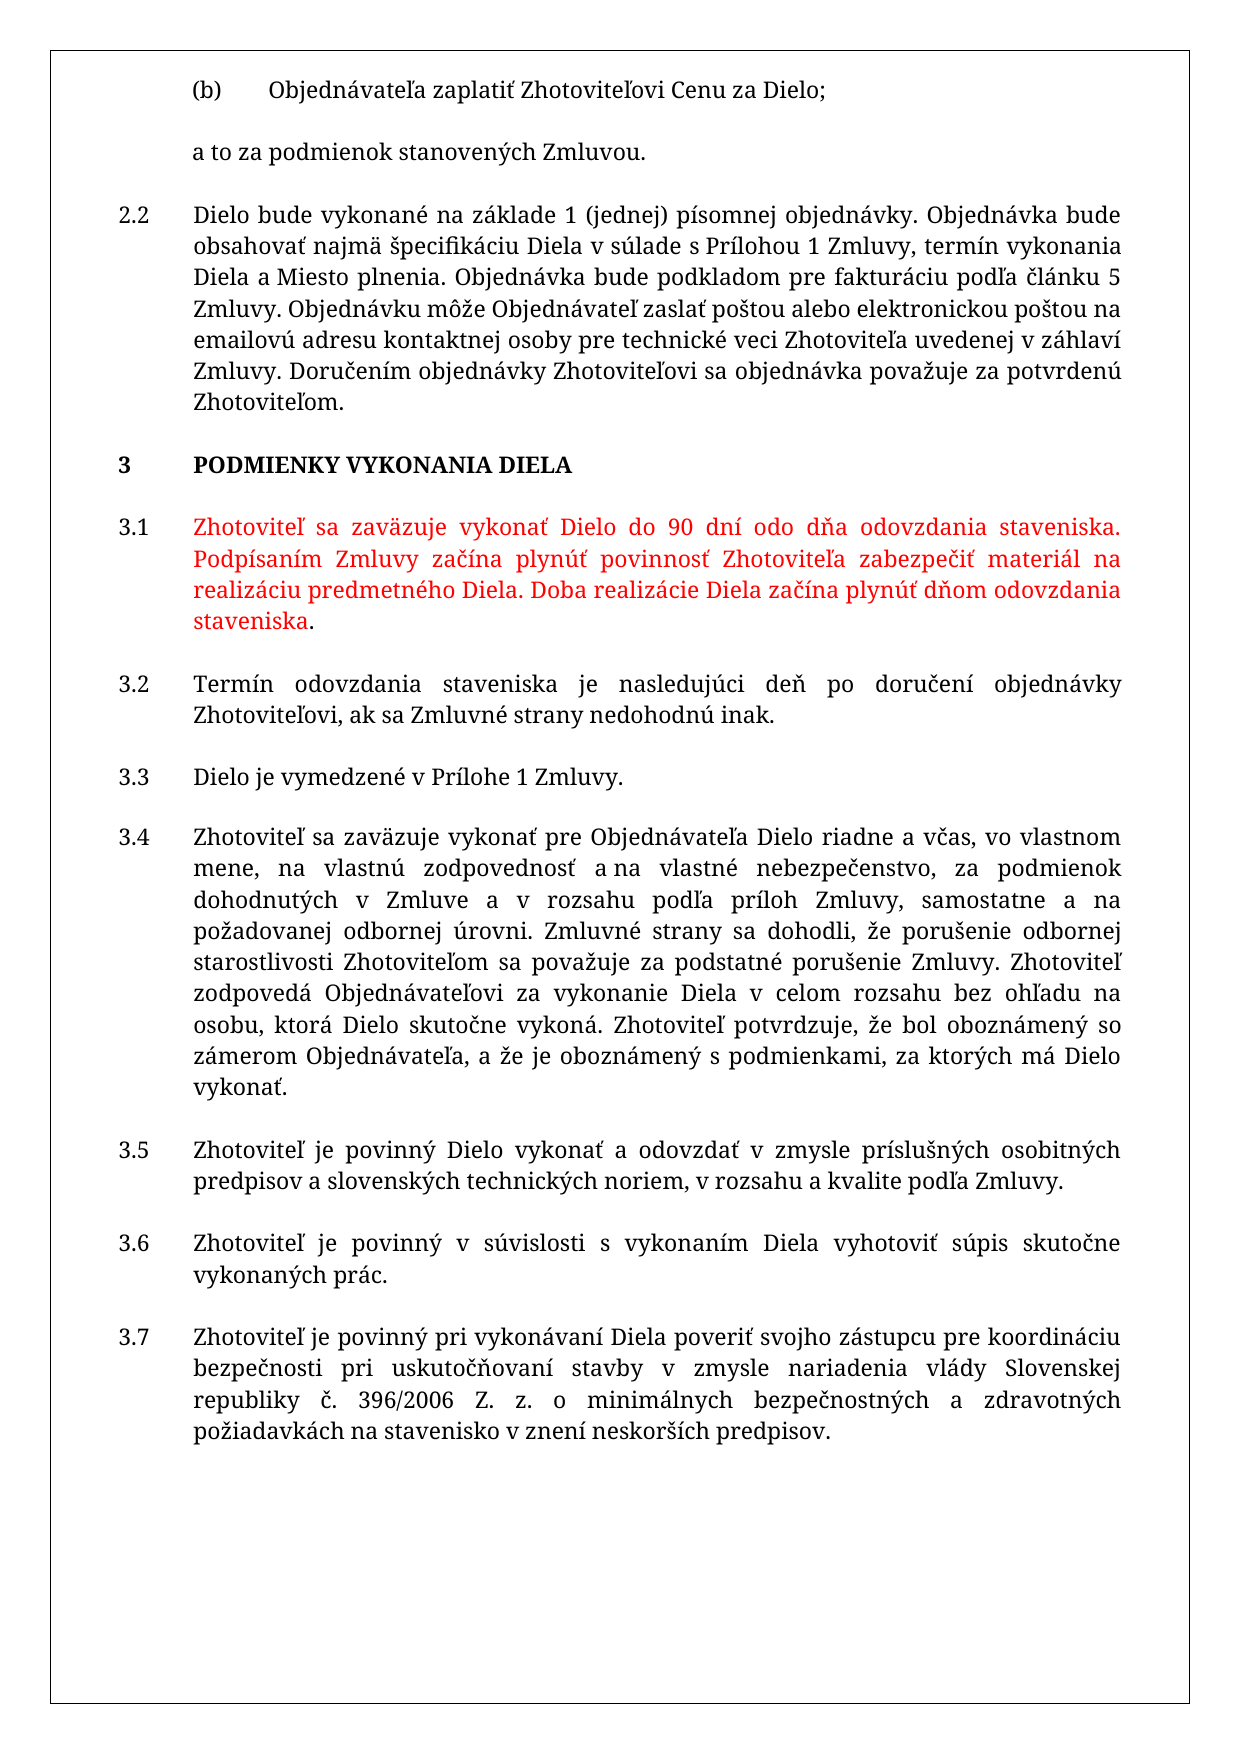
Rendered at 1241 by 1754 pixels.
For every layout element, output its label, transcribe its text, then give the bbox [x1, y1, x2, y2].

list Termín odovzdania staveniska je nasledujúci deň po doručení objednávky Zhotoviteľovi, ak sa Zmluvné strany nedohodnú inak. [118, 668, 1122, 730]
list Zhotoviteľ je povinný pri vykonávaní Diela poveriť svojho zástupcu pre koordináciu bezpečnosti pri uskutočňovaní stavby v zmysle nariadenia vlády Slovenskej republiky č. 396/2006 Z. z. o minimálnych bezpečnostných a zdravotných požiadavkách na stavenisko v znení neskorších predpisov. [118, 1321, 1122, 1446]
list Objednávateľa zaplatiť Zhotoviteľovi Cenu za Dielo; [192, 74, 1122, 105]
list Zhotoviteľ sa zaväzuje vykonať Dielo do 90 dní odo dňa odovzdania staveniska. Podpísaním Zmluvy začína plynúť povinnosť Zhotoviteľa zabezpečiť materiál na realizáciu predmetného Diela. Doba realizácie Diela začína plynúť dňom odovzdania staveniska. [118, 511, 1122, 636]
list Zhotoviteľ sa zaväzuje vykonať pre Objednávateľa Dielo riadne a včas, vo vlastnom mene, na vlastnú zodpovednosť a na vlastné nebezpečenstvo, za podmienok dohodnutých v Zmluve a v rozsahu podľa príloh Zmluvy, samostatne a na požadovanej odbornej úrovni. Zmluvné strany sa dohodli, že porušenie odbornej starostlivosti Zhotoviteľom sa považuje za podstatné porušenie Zmluvy. Zhotoviteľ zodpovedá Objednávateľovi za vykonanie Diela v celom rozsahu bez ohľadu na osobu, ktorá Dielo skutočne vykoná. Zhotoviteľ potvrdzuje, že bol oboznámený so zámerom Objednávateľa, a že je oboznámený s podmienkami, za ktorých má Dielo vykonať. [118, 821, 1122, 1102]
list Zhotoviteľ je povinný v súvislosti s vykonaním Diela vyhotoviť súpis skutočne vykonaných prác. [118, 1227, 1122, 1290]
list Dielo je vymedzené v Prílohe 1 Zmluvy. [118, 761, 1122, 793]
list Dielo bude vykonané na základe 1 (jednej) písomnej objednávky. Objednávka bude obsahovať najmä špecifikáciu Diela v súlade s Prílohou 1 Zmluvy, termín vykonania Diela a Miesto plnenia. Objednávka bude podkladom pre fakturáciu podľa článku 5 Zmluvy. Objednávku môže Objednávateľ zaslať poštou alebo elektronickou poštou na emailovú adresu kontaktnej osoby pre technické veci Zhotoviteľa uvedenej v záhlaví Zmluvy. Doručením objednávky Zhotoviteľovi sa objednávka považuje za potvrdenú Zhotoviteľom. [118, 199, 1122, 418]
list podmienky VYKONANIA DIELA [118, 449, 1122, 480]
list Zhotoviteľ je povinný Dielo vykonať a odovzdať v zmysle príslušných osobitných predpisov a slovenských technických noriem, v rozsahu a kvalite podľa Zmluvy. [118, 1133, 1122, 1196]
text a to za podmienok stanovených Zmluvou. [118, 136, 1122, 168]
